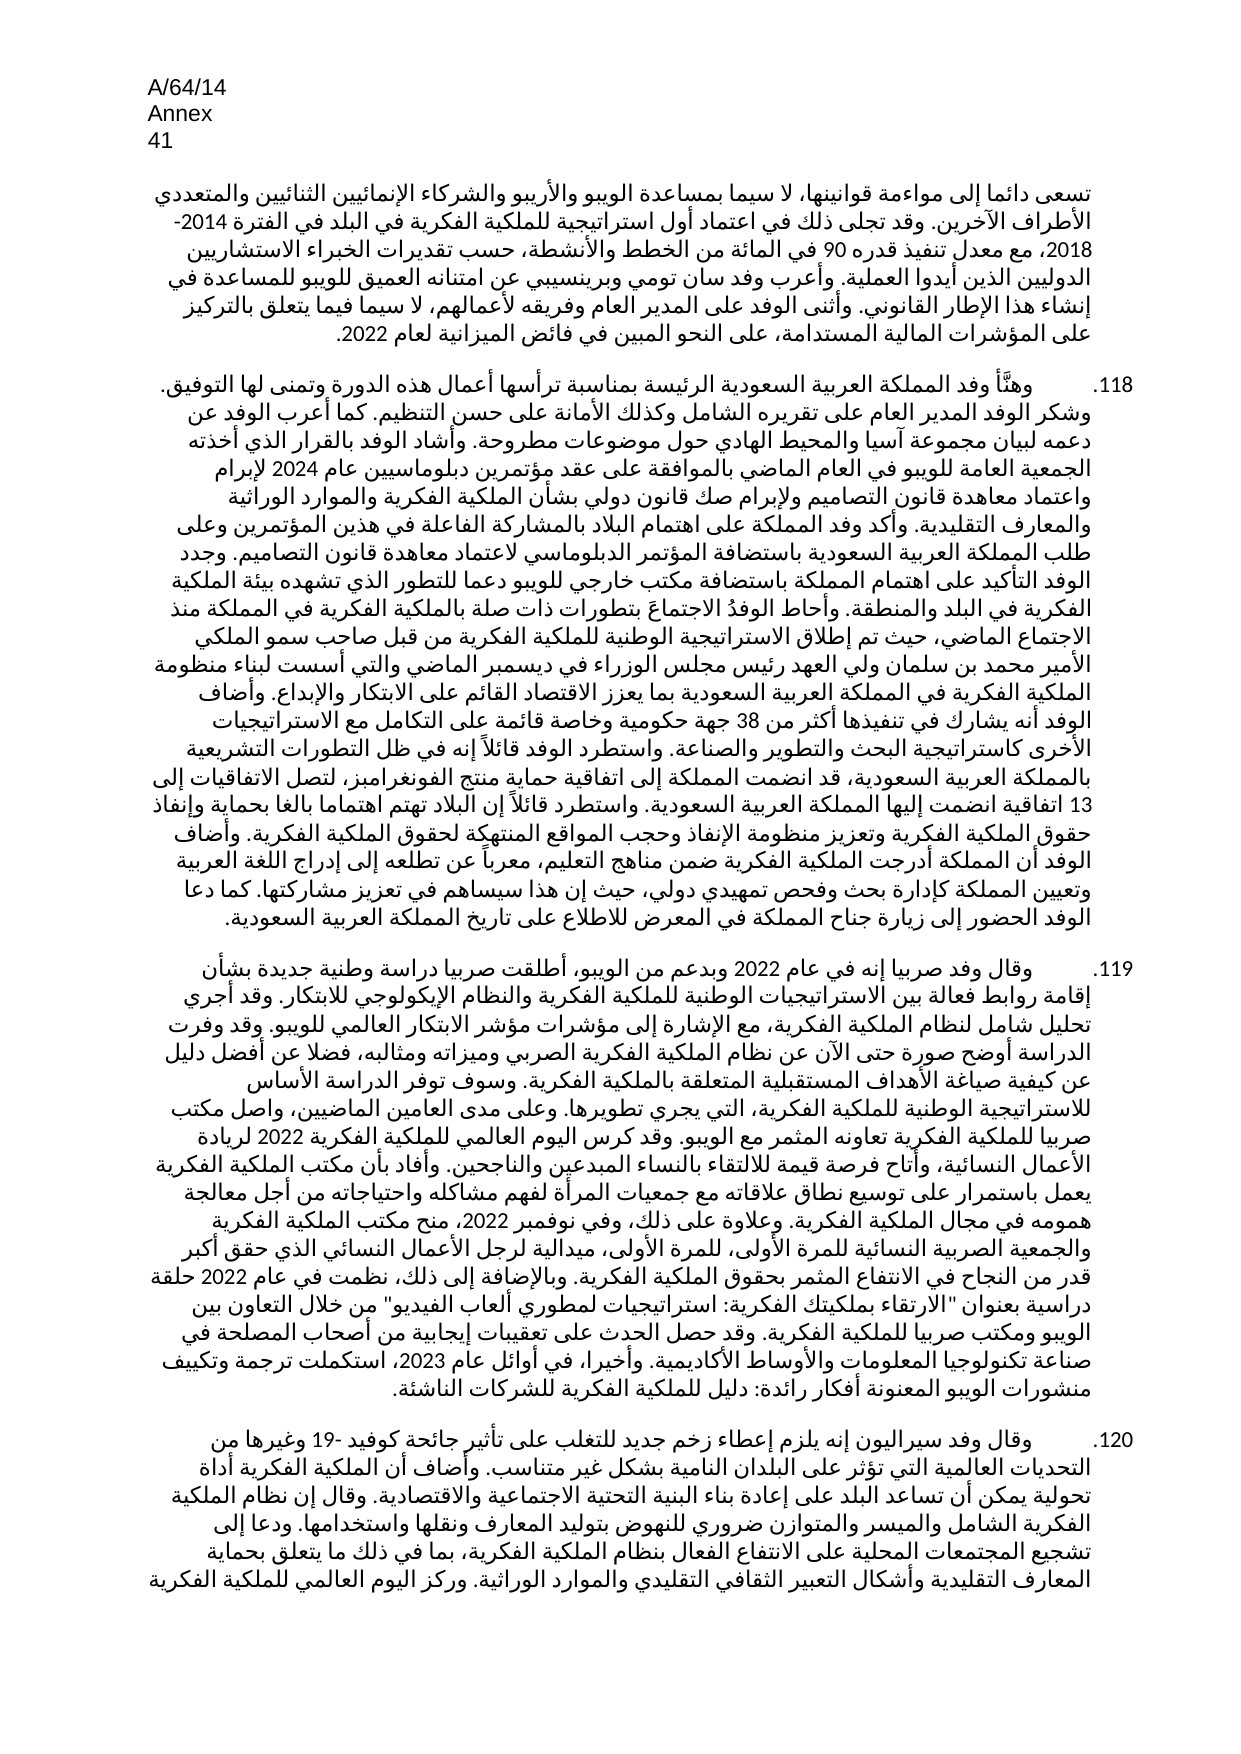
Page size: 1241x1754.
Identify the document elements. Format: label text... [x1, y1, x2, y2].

text وهنَّأ وفد المملكة العربية السعودية الرئيسة بمناسبة ترأسها أعمال هذه الدورة وتمنى لها التوفيق. وشكر الوفد المدير العام على تقريره الشامل وكذلك الأمانة على حسن التنظيم. كما أعرب الوفد عن دعمه لبيان مجموعة آسيا والمحيط الهادي حول موضوعات مطروحة. وأشاد الوفد بالقرار الذي أخذته الجمعية العامة للويبو في العام الماضي بالموافقة على عقد مؤتمرين دبلوماسيين عام 2024 لإبرام واعتماد معاهدة قانون التصاميم ولإبرام صك قانون دولي بشأن الملكية الفكرية والموارد الوراثية والمعارف التقليدية. وأكد وفد المملكة على اهتمام البلاد بالمشاركة الفاعلة في هذين المؤتمرين وعلى طلب المملكة العربية السعودية باستضافة المؤتمر الدبلوماسي لاعتماد معاهدة قانون التصاميم. وجدد الوفد التأكيد على اهتمام المملكة باستضافة مكتب خارجي للويبو دعما للتطور الذي تشهده بيئة الملكية الفكرية في البلد والمنطقة. وأحاط الوفدُ الاجتماعَ بتطورات ذات صلة بالملكية الفكرية في المملكة منذ الاجتماع الماضي، حيث تم إطلاق الاستراتيجية الوطنية للملكية الفكرية من قبل صاحب سمو الملكي الأمير محمد بن سلمان ولي العهد رئيس مجلس الوزراء في ديسمبر الماضي والتي أسست لبناء منظومة الملكية الفكرية في المملكة العربية السعودية بما يعزز الاقتصاد القائم على الابتكار والإبداع. وأضاف الوفد أنه يشارك في تنفيذها أكثر من 38 جهة حكومية وخاصة قائمة على التكامل مع الاستراتيجيات الأخرى كاستراتيجية البحث والتطوير والصناعة. واستطرد الوفد قائلاً إنه في ظل التطورات التشريعية بالمملكة العربية السعودية، قد انضمت المملكة إلى اتفاقية حماية منتج الفونغرامبز، لتصل الاتفاقيات إلى 13 اتفاقية انضمت إليها المملكة العربية السعودية. واستطرد قائلاً إن البلاد تهتم اهتماما بالغا بحماية وإنفاذ حقوق الملكية الفكرية وتعزيز منظومة الإنفاذ وحجب المواقع المنتهكة لحقوق الملكية الفكرية. وأضاف الوفد أن المملكة أدرجت الملكية الفكرية ضمن مناهج التعليم، معرباً عن تطلعه إلى إدراج اللغة العربية وتعيين المملكة كإدارة بحث وفحص تمهيدي دولي، حيث إن هذا سيساهم في تعزيز مشاركتها. كما دعا الوفد الحضور إلى زيارة جناح المملكة في المعرض للاطلاع على تاريخ المملكة العربية السعودية. [148, 370, 1092, 931]
text وقال وفد صربيا إنه في عام 2022 وبدعم من الويبو، أطلقت صربيا دراسة وطنية جديدة بشأن إقامة روابط فعالة بين الاستراتيجيات الوطنية للملكية الفكرية والنظام الإيكولوجي للابتكار. وقد أجري تحليل شامل لنظام الملكية الفكرية، مع الإشارة إلى مؤشرات مؤشر الابتكار العالمي للويبو. وقد وفرت الدراسة أوضح صورة حتى الآن عن نظام الملكية الفكرية الصربي وميزاته ومثالبه، فضلا عن أفضل دليل عن كيفية صياغة الأهداف المستقبلية المتعلقة بالملكية الفكرية. وسوف توفر الدراسة الأساس للاستراتيجية الوطنية للملكية الفكرية، التي يجري تطويرها. وعلى مدى العامين الماضيين، واصل مكتب صربيا للملكية الفكرية تعاونه المثمر مع الويبو. وقد كرس اليوم العالمي للملكية الفكرية 2022 لريادة الأعمال النسائية، وأتاح فرصة قيمة للالتقاء بالنساء المبدعين والناجحين. وأفاد بأن مكتب الملكية الفكرية يعمل باستمرار على توسيع نطاق علاقاته مع جمعيات المرأة لفهم مشاكله واحتياجاته من أجل معالجة همومه في مجال الملكية الفكرية. وعلاوة على ذلك، وفي نوفمبر 2022، منح مكتب الملكية الفكرية والجمعية الصربية النسائية للمرة الأولى، للمرة الأولى، ميدالية لرجل الأعمال النسائي الذي حقق أكبر قدر من النجاح في الانتفاع المثمر بحقوق الملكية الفكرية. وبالإضافة إلى ذلك، نظمت في عام 2022 حلقة دراسية بعنوان "الارتقاء بملكيتك الفكرية: استراتيجيات لمطوري ألعاب الفيديو" من خلال التعاون بين الويبو ومكتب صربيا للملكية الفكرية. وقد حصل الحدث على تعقيبات إيجابية من أصحاب المصلحة في صناعة تكنولوجيا المعلومات والأوساط الأكاديمية. وأخيرا، في أوائل عام 2023، استكملت ترجمة وتكييف منشورات الويبو المعنونة أفكار رائدة: دليل للملكية الفكرية للشركات الناشئة. [148, 954, 1092, 1402]
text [148, 179, 1092, 347]
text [148, 1425, 1092, 1593]
